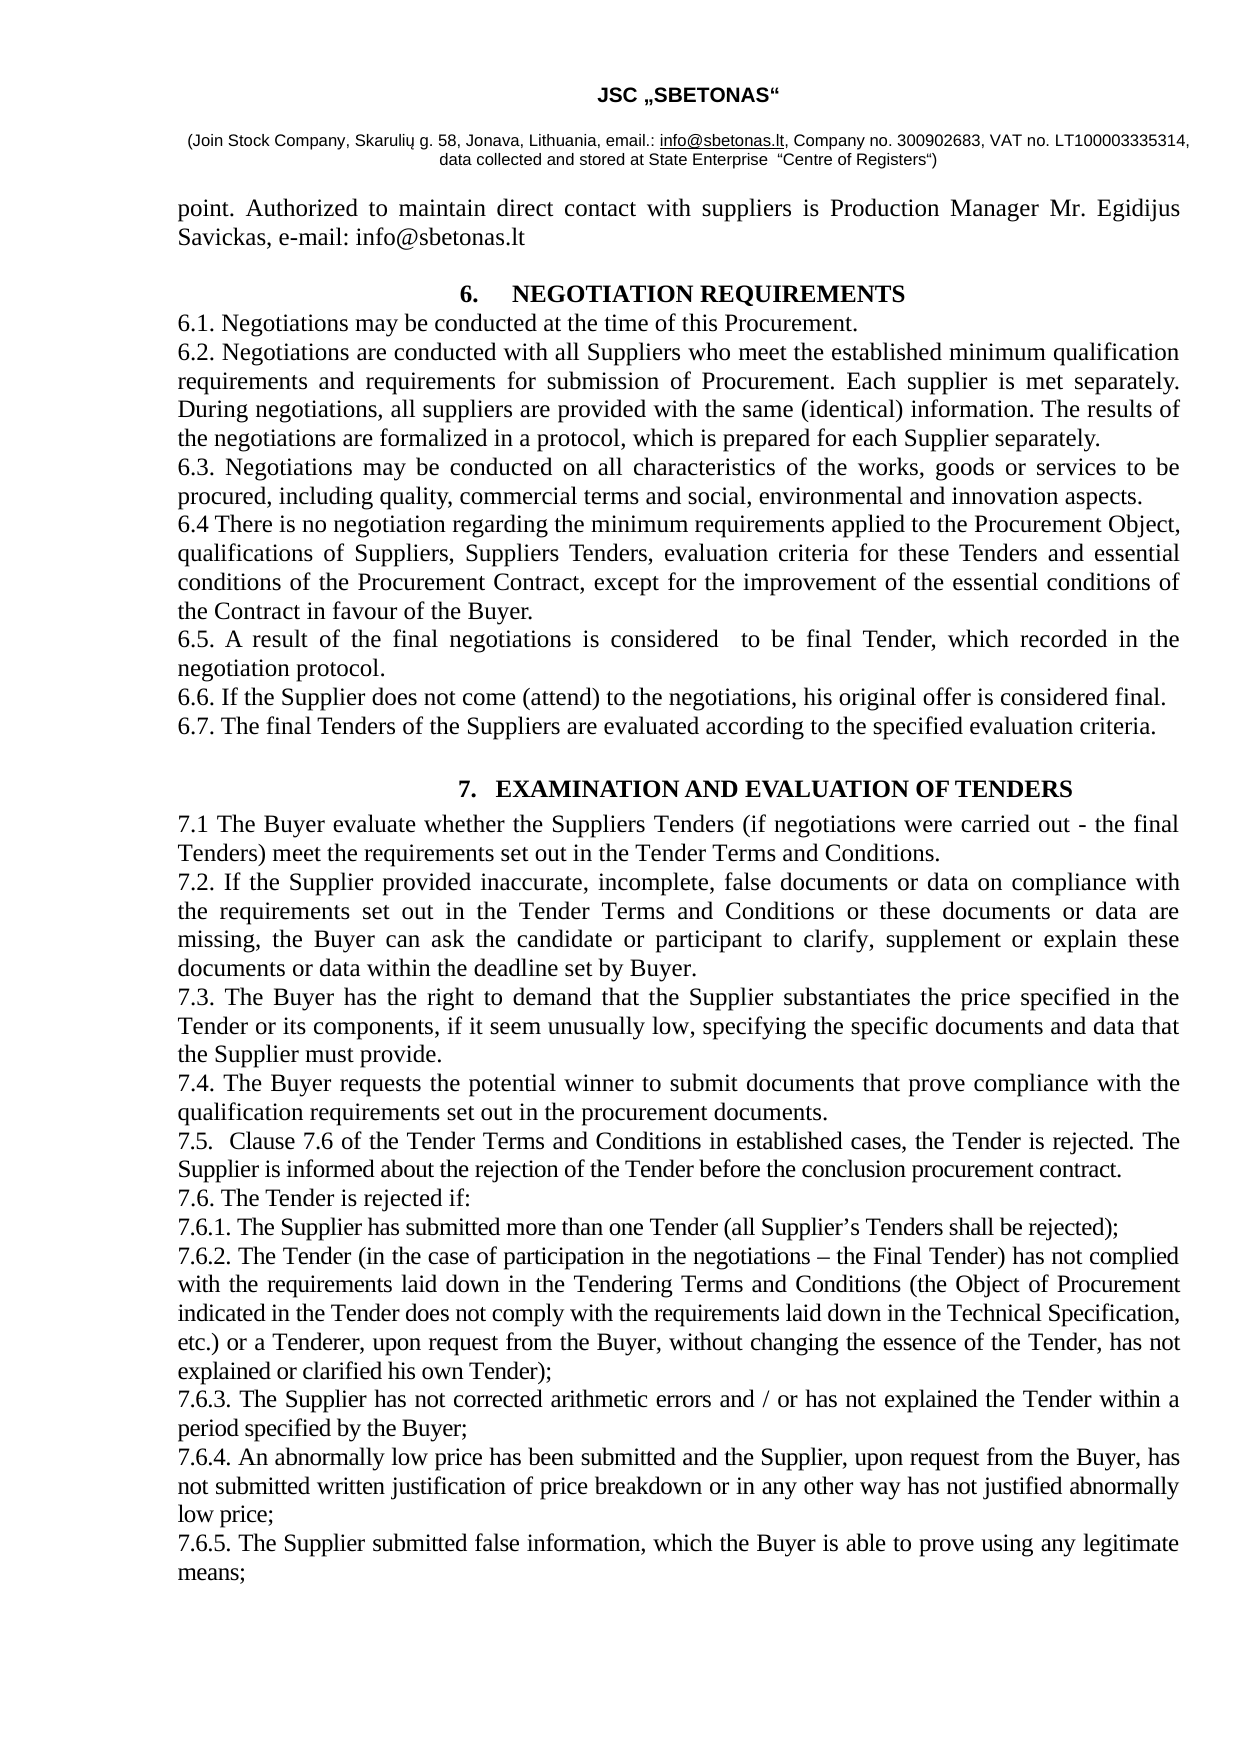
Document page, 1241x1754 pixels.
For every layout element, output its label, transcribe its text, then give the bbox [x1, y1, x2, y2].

list 6.7. The final Tenders of the Suppliers are evaluated according to the specified evaluation criteria. [177, 711, 1181, 739]
list 6.6. If the Supplier does not come (attend) to the negotiations, his original offer is considered final. [177, 682, 1181, 711]
list 6.5. A result of the final negotiations is considered to be final Tender, which recorded in the negotiation protocol. [177, 624, 1181, 682]
list 7.6.2. The Tender (in the case of participation in the negotiations – the Final Tender) has not complied with the requirements laid down in the Tendering Terms and Conditions (the Object of Procurement indicated in the Tender does not comply with the requirements laid down in the Technical Specification, etc.) or a Tenderer, upon request from the Buyer, without changing the essence of the Tender, has not explained or clarified his own Tender); [177, 1241, 1181, 1384]
list 7.6.4. An abnormally low price has been submitted and the Supplier, upon request from the Buyer, has not submitted written justification of price breakdown or in any other way has not justified abnormally low price; [177, 1442, 1181, 1528]
list EXAMINATION AND EVALUATION OF TENDERS [458, 774, 1181, 803]
list 7.6. The Tender is rejected if: [177, 1183, 1181, 1212]
list 6.3. Negotiations may be conducted on all characteristics of the works, goods or services to be procured, including quality, commercial terms and social, environmental and innovation aspects. [177, 452, 1181, 509]
list 7.6.1. The Supplier has submitted more than one Tender (all Supplier’s Tenders shall be rejected); [177, 1212, 1181, 1241]
text 7.1 The Buyer evaluate whether the Suppliers Tenders (if negotiations were carried out - the final Tenders) meet the requirements set out in the Tender Terms and Conditions. [177, 809, 1181, 867]
text 7.4. The Buyer requests the potential winner to submit documents that prove compliance with the qualification requirements set out in the procurement documents. [177, 1068, 1181, 1126]
list NEGOTIATION REQUIREMENTS [184, 279, 1181, 308]
list 7.6.5. The Supplier submitted false information, which the Buyer is able to prove using any legitimate means; [177, 1528, 1181, 1586]
list 6.4 There is no negotiation regarding the minimum requirements applied to the Procurement Object, qualifications of Suppliers, Suppliers Tenders, evaluation criteria for these Tenders and essential conditions of the Procurement Contract, except for the improvement of the essential conditions of the Contract in favour of the Buyer. [177, 509, 1181, 624]
list 7.5. Clause 7.6 of the Tender Terms and Conditions in established cases, the Tender is rejected. The Supplier is informed about the rejection of the Tender before the conclusion procurement contract. [177, 1126, 1181, 1183]
list 7.6.3. The Supplier has not corrected arithmetic errors and / or has not explained the Tender within a period specified by the Buyer; [177, 1384, 1181, 1442]
list 6.2. Negotiations are conducted with all Suppliers who meet the established minimum qualification requirements and requirements for submission of Procurement. Each supplier is met separately. During negotiations, all suppliers are provided with the same (identical) information. The results of the negotiations are formalized in a protocol, which is prepared for each Supplier separately. [177, 337, 1181, 452]
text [177, 193, 1181, 251]
text 7.2. If the Supplier provided inaccurate, incomplete, false documents or data on compliance with the requirements set out in the Tender Terms and Conditions or these documents or data are missing, the Buyer can ask the candidate or participant to clarify, supplement or explain these documents or data within the deadline set by Buyer. [177, 867, 1181, 982]
text 7.3. The Buyer has the right to demand that the Supplier substantiates the price specified in the Tender or its components, if it seem unusually low, specifying the specific documents and data that the Supplier must provide. [177, 982, 1181, 1068]
list 6.1. Negotiations may be conducted at the time of this Procurement. [177, 308, 1181, 337]
